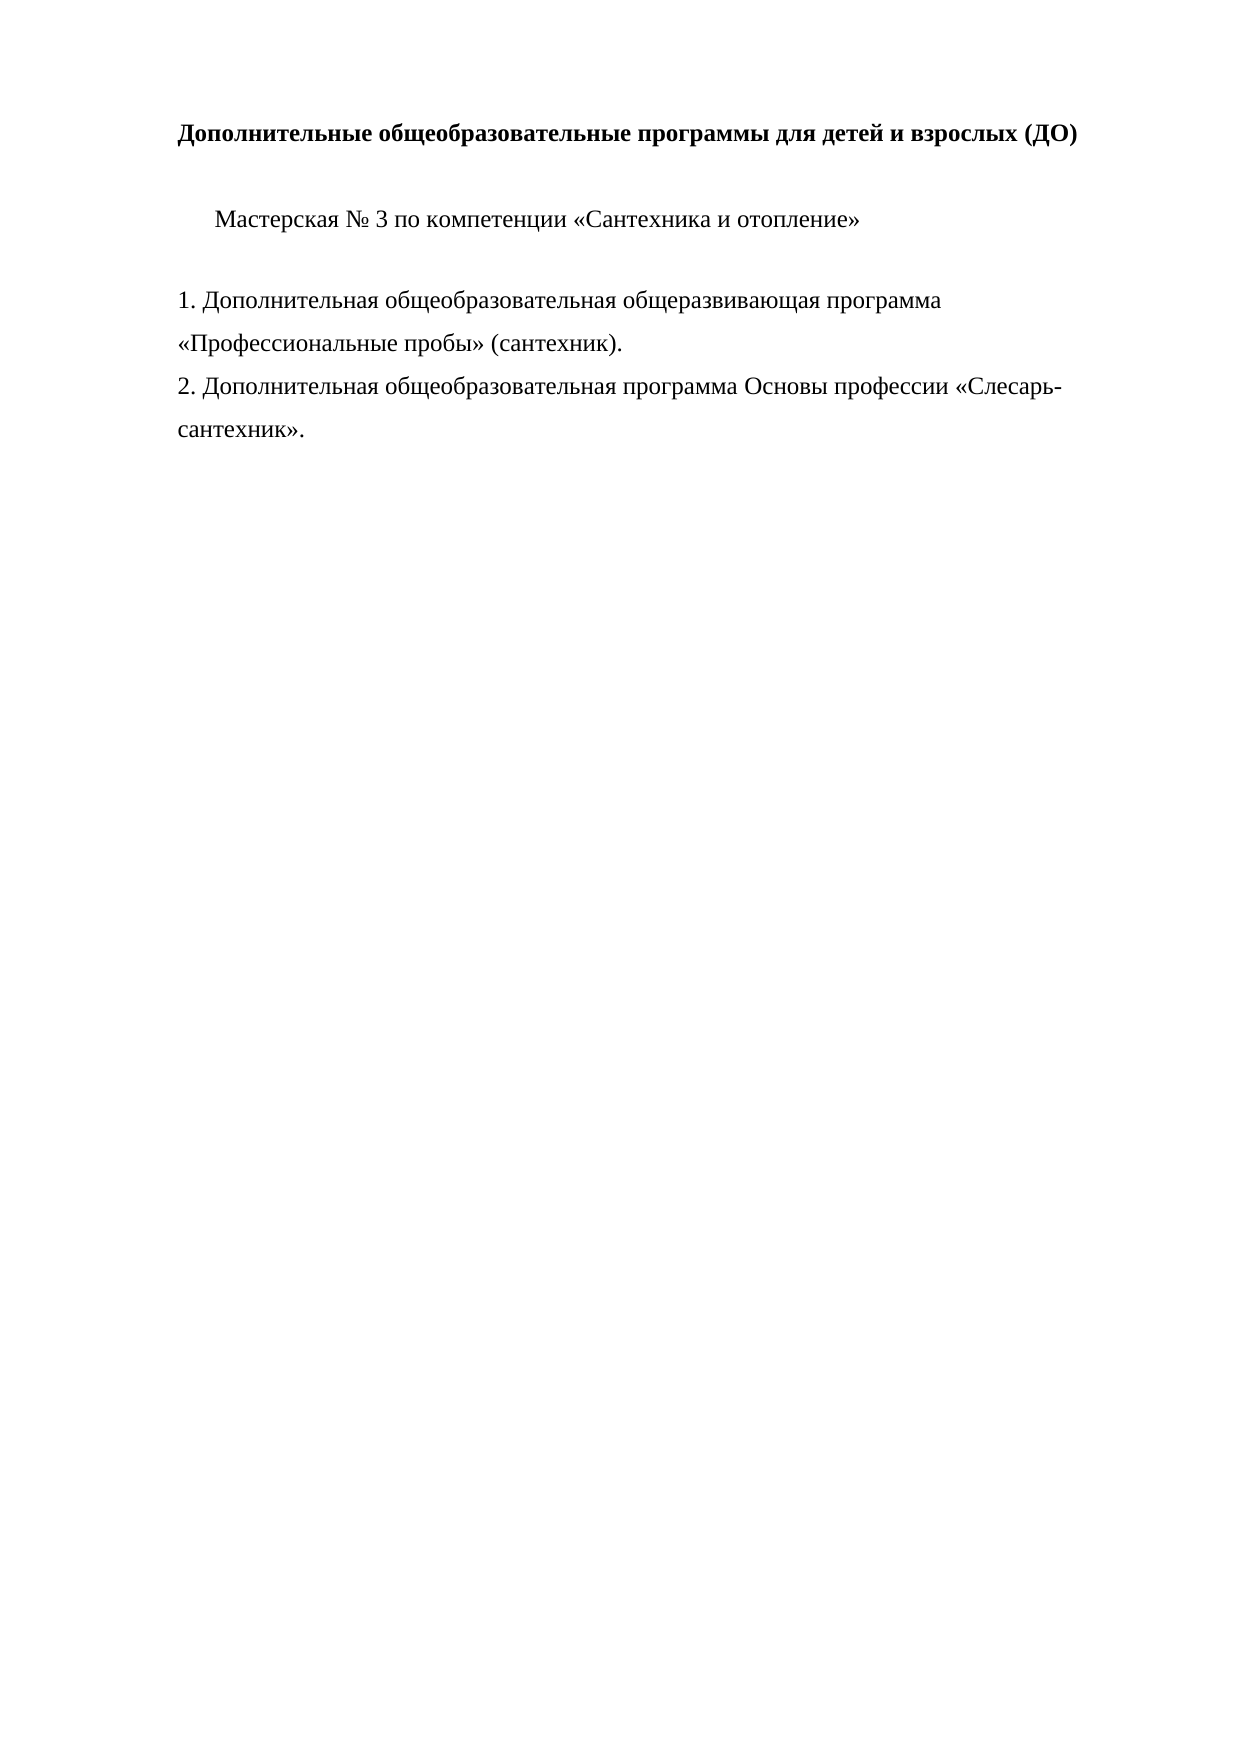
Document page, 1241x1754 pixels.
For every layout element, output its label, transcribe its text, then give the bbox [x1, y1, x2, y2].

text Дополнительные общеобразовательные программы для детей и взрослых (ДО) [177, 118, 1152, 147]
text Мастерская № 3 по компетенции «Сантехника и отопление» [214, 204, 1152, 233]
text 2. Дополнительная общеобразовательная программа Основы профессии «Слесарь-сантехник». [177, 371, 1152, 443]
text 1. Дополнительная общеобразовательная общеразвивающая программа «Профессиональные пробы» (сантехник). [177, 285, 1152, 357]
